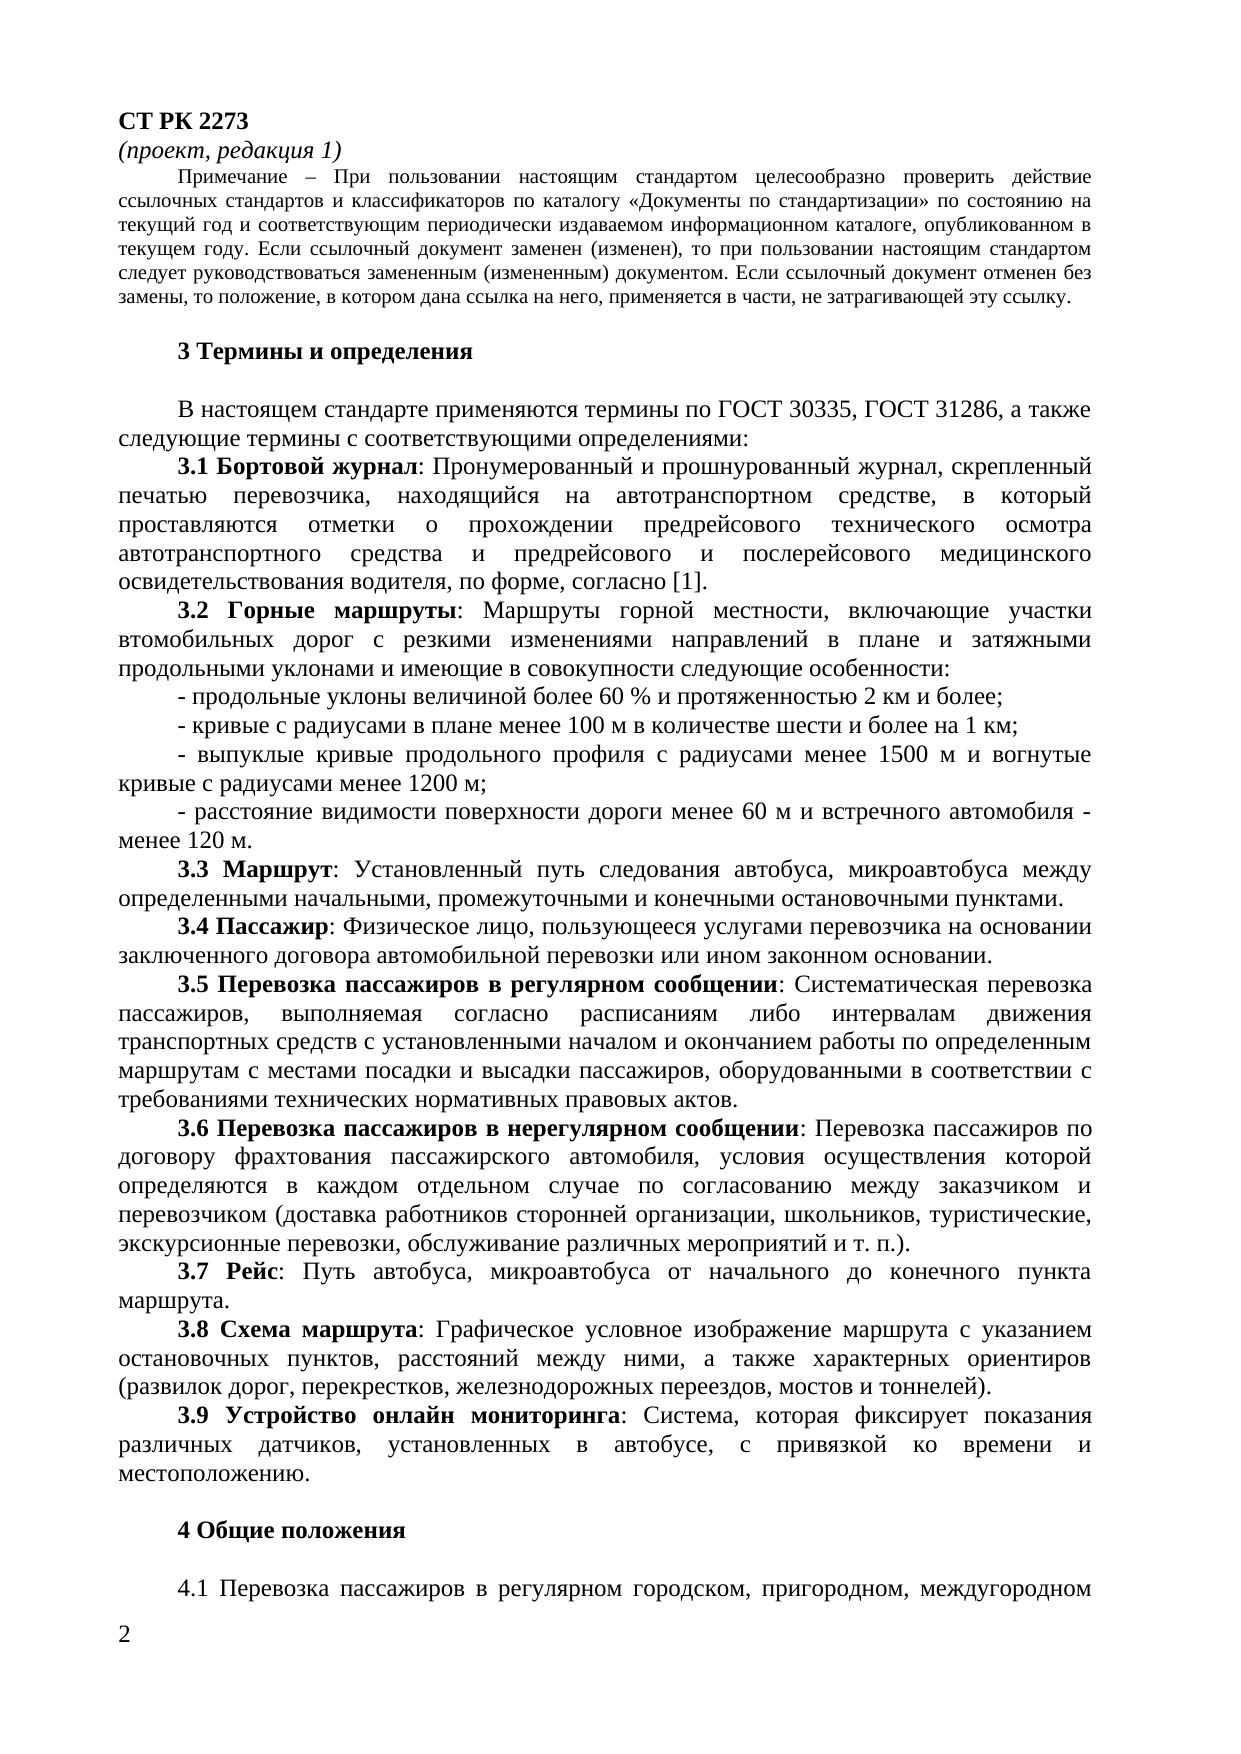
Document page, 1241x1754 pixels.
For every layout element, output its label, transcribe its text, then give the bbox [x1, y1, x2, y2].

text 3.3 Маршрут: Установленный путь следования автобуса, микроавтобуса между определенными начальными, промежуточными и конечными остановочными пунктами. [118, 854, 1092, 911]
text В настоящем стандарте применяются термины по ГОСТ 30335, ГОСТ 31286, а также следующие термины с соответствующими определениями: [118, 394, 1092, 451]
text - кривые с радиусами в плане менее 100 м в количестве шести и более на 1 км; [118, 710, 1092, 739]
text 3.9 Устройство онлайн мониторинга: Система, которая фиксирует показания различных датчиков, установленных в автобусе, с привязкой ко времени и местоположению. [118, 1400, 1092, 1486]
text 3.5 Перевозка пассажиров в регулярном сообщении: Систематическая перевозка пассажиров, выполняемая согласно расписаниям либо интервалам движения транспортных средств с установленными началом и окончанием работы по определенным маршрутам с местами посадки и высадки пассажиров, оборудованными в соответствии с требованиями технических нормативных правовых актов. [118, 969, 1092, 1113]
text Примечание – При пользовании настоящим стандартом целесообразно проверить действие ссылочных стандартов и классификаторов по каталогу «Документы по стандартизации» по состоянию на текущий год и соответствующим периодически издаваемом информационном каталоге, опубликованном в текущем году. Если ссылочный документ заменен (изменен), то при пользовании настоящим стандартом следует руководствоваться замененным (измененным) документом. Если ссылочный документ отменен без замены, то положение, в котором дана ссылка на него, применяется в части, не затрагивающей эту ссылку. [118, 164, 1092, 308]
text 3.1 Бортовой журнал: Пронумерованный и прошнурованный журнал, скрепленный печатью перевозчика, находящийся на автотранспортном средстве, в который проставляются отметки о прохождении предрейсового технического осмотра автотранспортного средства и предрейсового и послерейсового медицинского освидетельствования водителя, по форме, согласно [1]. [118, 451, 1092, 595]
text 3.6 Перевозка пассажиров в нерегулярном сообщении: Перевозка пассажиров по договору фрахтования пассажирского автомобиля, условия осуществления которой определяются в каждом отдельном случае по согласованию между заказчиком и перевозчиком (доставка работников сторонней организации, школьников, туристические, экскурсионные перевозки, обслуживание различных мероприятий и т. п.). [118, 1113, 1092, 1256]
text 3.2 Горные маршруты: Маршруты горной местности, включающие участки втомобильных дорог с резкими изменениями направлений в плане и затяжными продольными уклонами и имеющие в совокупности следующие особенности: [118, 595, 1092, 681]
text - продольные уклоны величиной более 60 % и протяженностью 2 км и более; [118, 681, 1092, 710]
text 3.7 Рейс: Путь автобуса, микроавтобуса от начального до конечного пункта маршрута. [118, 1256, 1092, 1314]
subtitle 3 Термины и определения [118, 336, 1092, 365]
text 3.4 Пассажир: Физическое лицо, пользующееся услугами перевозчика на основании заключенного договора автомобильной перевозки или ином законном основании. [118, 911, 1092, 969]
text 3.8 Схема маршрута: Графическое условное изображение маршрута с указанием остановочных пунктов, расстояний между ними, а также характерных ориентиров (развилок дорог, перекрестков, железнодорожных переездов, мостов и тоннелей). [118, 1314, 1092, 1400]
text - выпуклые кривые продольного профиля с радиусами менее 1500 м и вогнутые кривые с радиусами менее 1200 м; [118, 739, 1092, 796]
text - расстояние видимости поверхности дороги менее 60 м и встречного автомобиля - менее 120 м. [118, 796, 1092, 854]
text 4 Общие положения [118, 1515, 1092, 1544]
